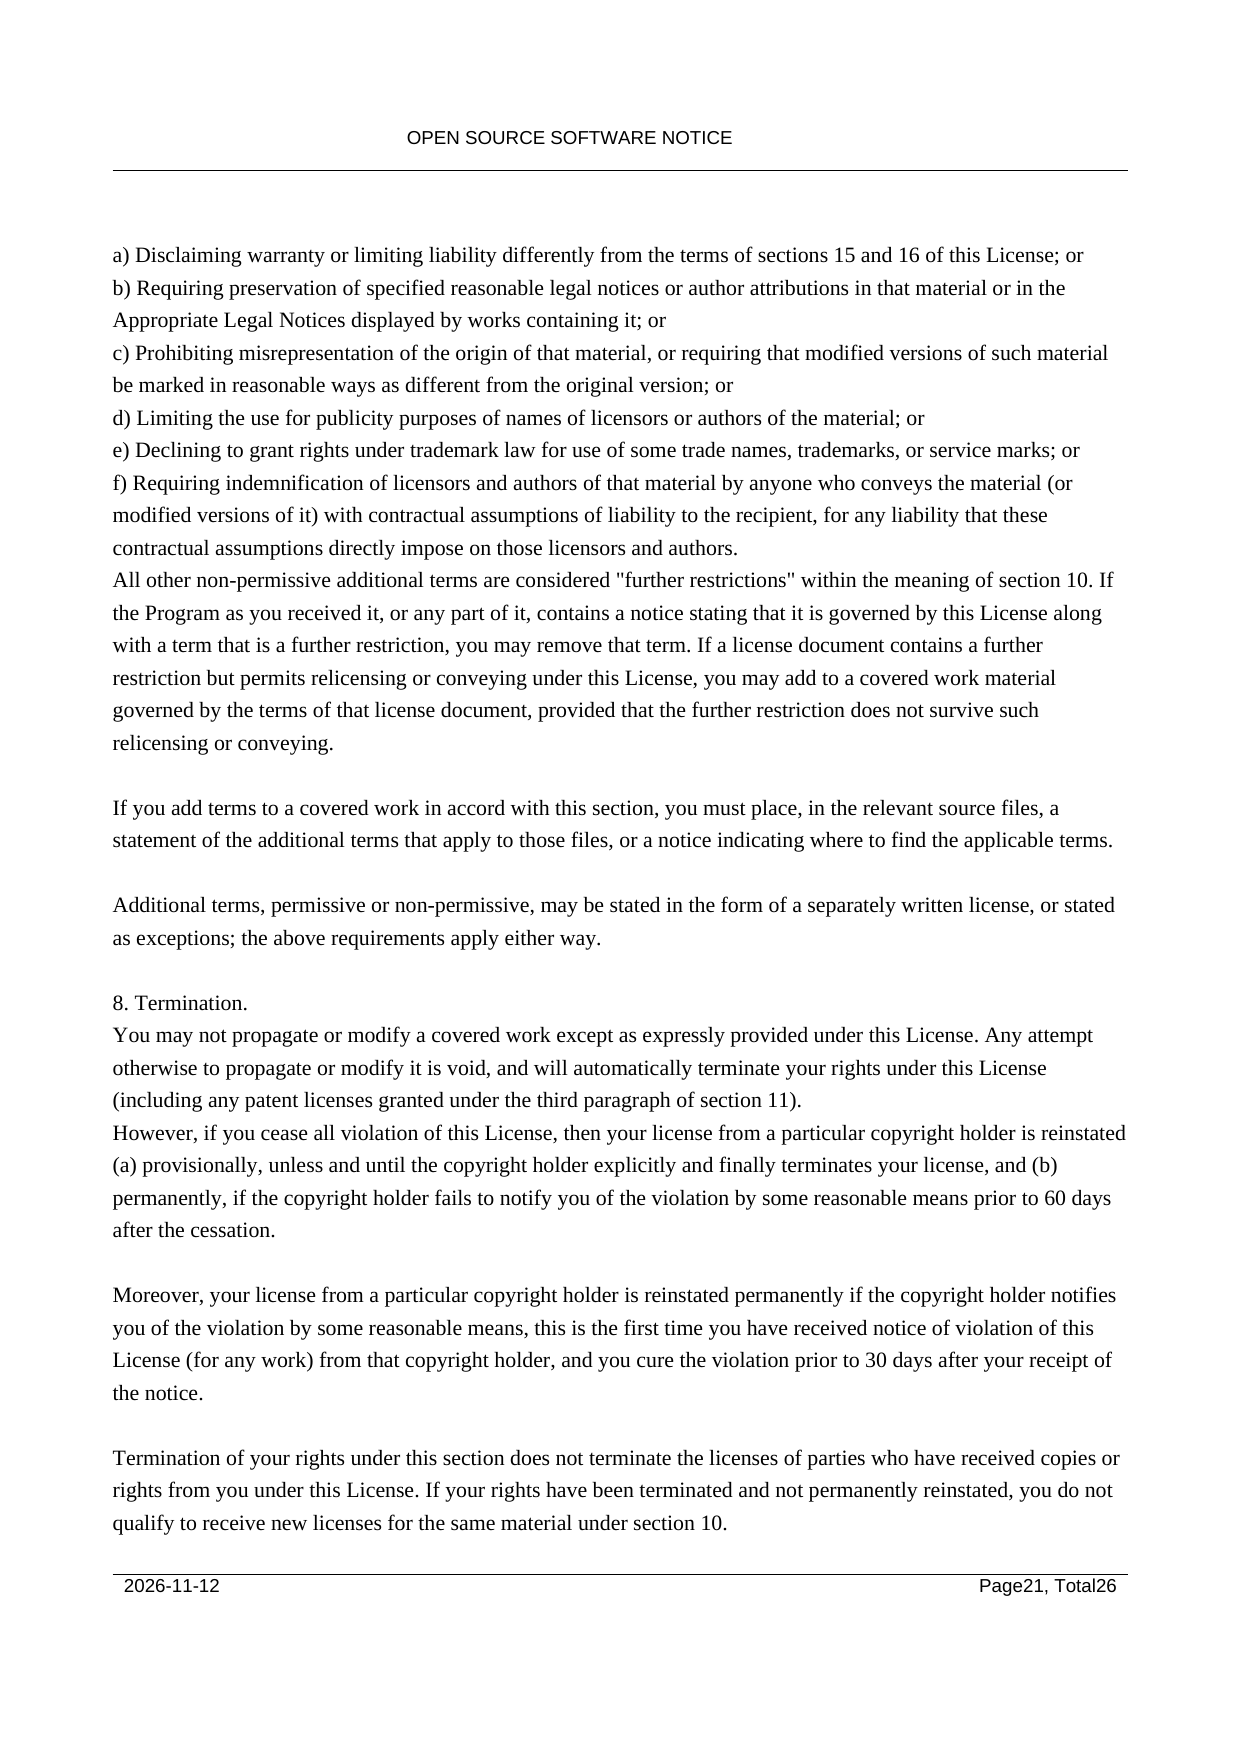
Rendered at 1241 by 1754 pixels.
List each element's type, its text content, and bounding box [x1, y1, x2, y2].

text If you add terms to a covered work in accord with this section, you must place, in the relevant source files, a statement of the additional terms that apply to those files, or a notice indicating where to find the applicable terms. [112, 791, 1128, 856]
text d) Limiting the use for publicity purposes of names of licensors or authors of the material; or [112, 401, 1128, 434]
text All other non-permissive additional terms are considered "further restrictions" within the meaning of section 10. If the Program as you received it, or any part of it, contains a notice stating that it is governed by this License along with a term that is a further restriction, you may remove that term. If a license document contains a further restriction but permits relicensing or conveying under this License, you may add to a covered work material governed by the terms of that license document, provided that the further restriction does not survive such relicensing or conveying. [112, 564, 1128, 759]
text e) Declining to grant rights under trademark law for use of some trade names, trademarks, or service marks; or [112, 434, 1128, 466]
text c) Prohibiting misrepresentation of the origin of that material, or requiring that modified versions of such material be marked in reasonable ways as different from the original version; or [112, 336, 1128, 401]
text Termination of your rights under this section does not terminate the licenses of parties who have received copies or rights from you under this License. If your rights have been terminated and not permanently reinstated, you do not qualify to receive new licenses for the same material under section 10. [112, 1441, 1128, 1539]
text a) Disclaiming warranty or limiting liability differently from the terms of sections 15 and 16 of this License; or [112, 239, 1128, 271]
text b) Requiring preservation of specified reasonable legal notices or author attributions in that material or in the Appropriate Legal Notices displayed by works containing it; or [112, 271, 1128, 336]
text However, if you cease all violation of this License, then your license from a particular copyright holder is reinstated (a) provisionally, unless and until the copyright holder explicitly and finally terminates your license, and (b) permanently, if the copyright holder fails to notify you of the violation by some reasonable means prior to 60 days after the cessation. [112, 1116, 1128, 1246]
text Additional terms, permissive or non-permissive, may be stated in the form of a separately written license, or stated as exceptions; the above requirements apply either way. [112, 889, 1128, 954]
text 8. Termination. [112, 986, 1128, 1019]
text Moreover, your license from a particular copyright holder is reinstated permanently if the copyright holder notifies you of the violation by some reasonable means, this is the first time you have received notice of violation of this License (for any work) from that copyright holder, and you cure the violation prior to 30 days after your receipt of the notice. [112, 1279, 1128, 1409]
text You may not propagate or modify a covered work except as expressly provided under this License. Any attempt otherwise to propagate or modify it is void, and will automatically terminate your rights under this License (including any patent licenses granted under the third paragraph of section 11). [112, 1019, 1128, 1116]
text f) Requiring indemnification of licensors and authors of that material by anyone who conveys the material (or modified versions of it) with contractual assumptions of liability to the recipient, for any liability that these contractual assumptions directly impose on those licensors and authors. [112, 466, 1128, 564]
